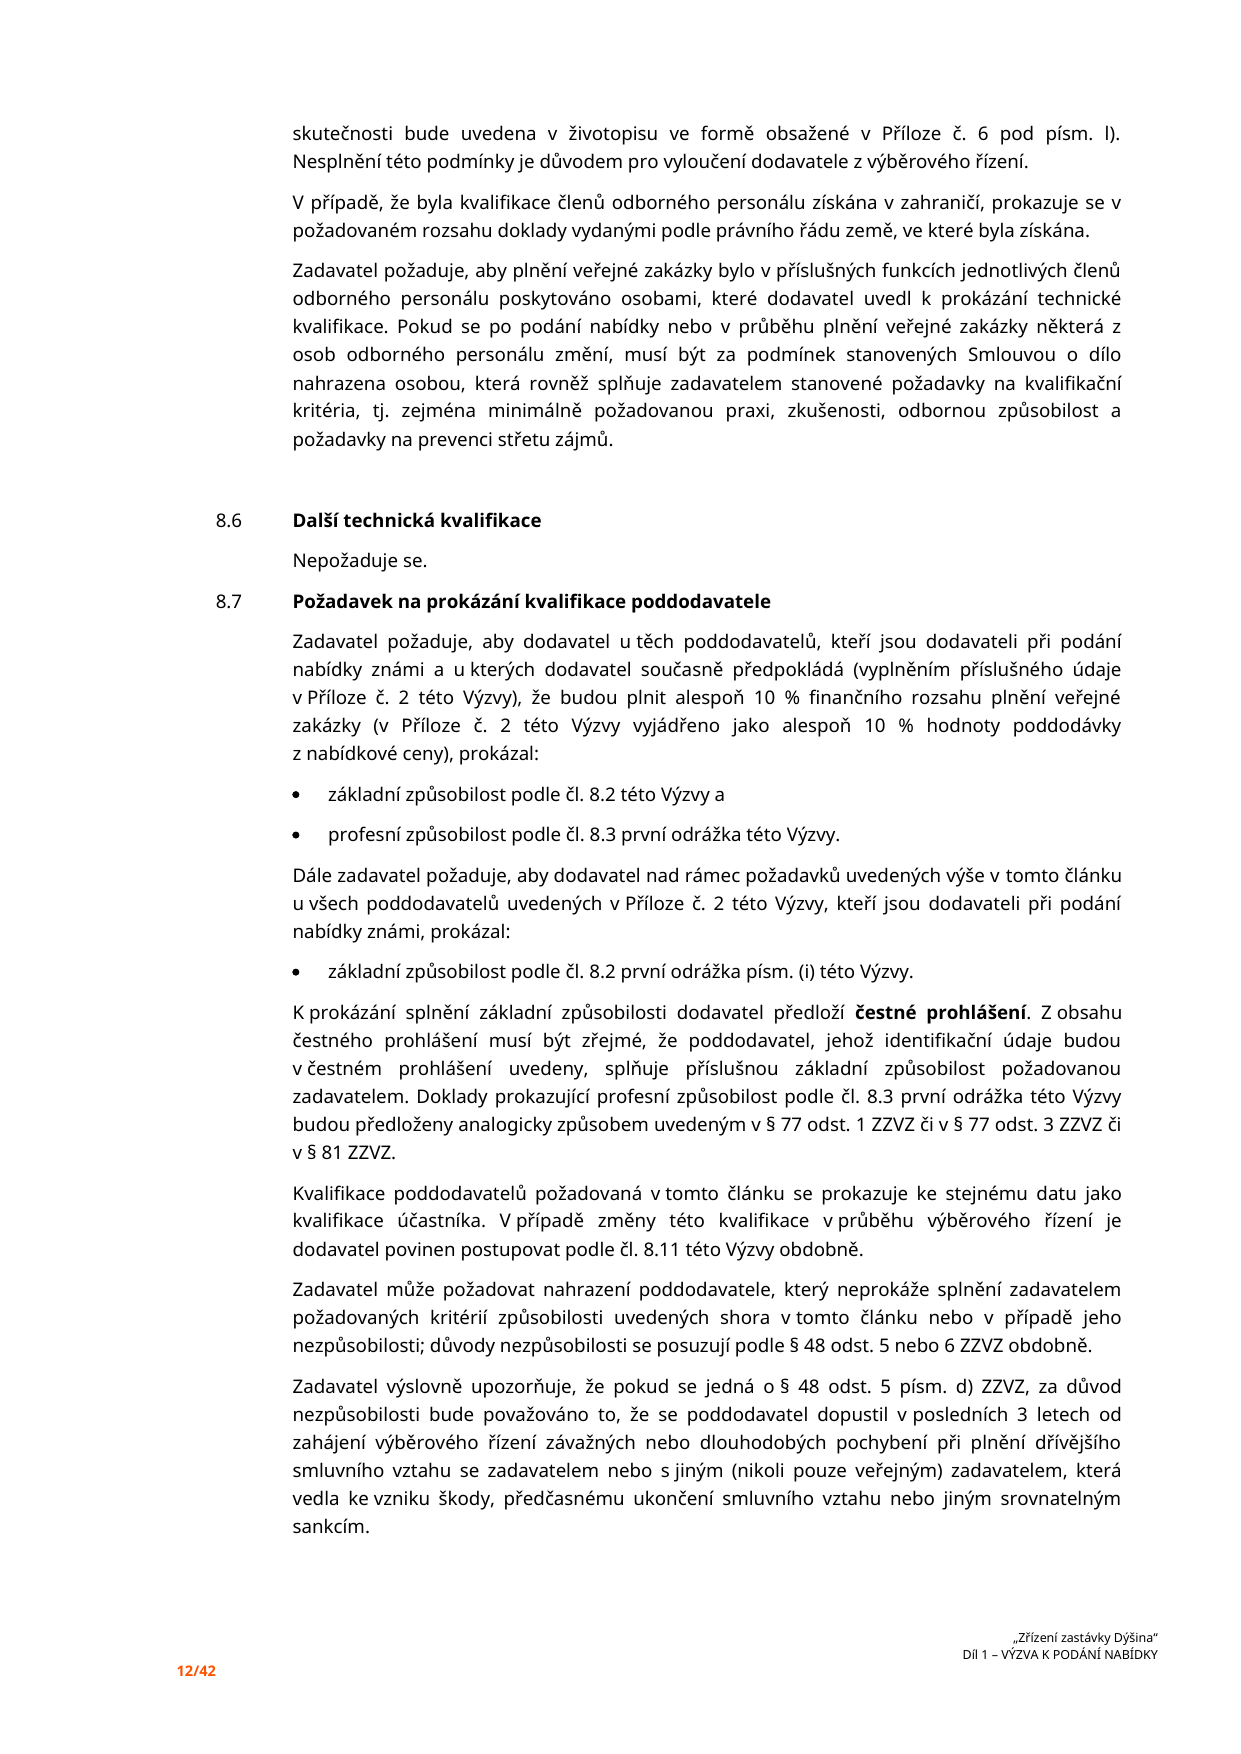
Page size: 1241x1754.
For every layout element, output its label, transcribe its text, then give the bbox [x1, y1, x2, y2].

text Zadavatel požaduje, aby plnění veřejné zakázky bylo v příslušných funkcích jednotlivých členů odborného personálu poskytováno osobami, které dodavatel uvedl k prokázání technické kvalifikace. Pokud se po podání nabídky nebo v průběhu plnění veřejné zakázky některá z osob odborného personálu změní, musí být za podmínek stanovených Smlouvou o dílo nahrazena osobou, která rovněž splňuje zadavatelem stanovené požadavky na kvalifikační kritéria, tj. zejména minimálně požadovanou praxi, zkušenosti, odbornou způsobilost a požadavky na prevenci střetu zájmů. [292, 258, 1122, 451]
text Zadavatel výslovně upozorňuje, že pokud se jedná o § 48 odst. 5 písm. d) ZZVZ, za důvod nezpůsobilosti bude považováno to, že se poddodavatel dopustil v posledních 3 letech od zahájení výběrového řízení závažných nebo dlouhodobých pochybení při plnění dřívějšího smluvního vztahu se zadavatelem nebo s jiným (nikoli pouze veřejným) zadavatelem, která vedla ke vzniku škody, předčasnému ukončení smluvního vztahu nebo jiným srovnatelným sankcím. [292, 1373, 1122, 1538]
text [292, 121, 1122, 174]
text profesní způsobilost podle čl. 8.3 první odrážka této Výzvy. [292, 822, 1122, 847]
text Nepožaduje se. [292, 547, 1122, 573]
text Další technická kvalifikace [216, 507, 1122, 532]
text základní způsobilost podle čl. 8.2 této Výzvy a [292, 781, 1122, 807]
text Kvalifikace poddodavatelů požadovaná v tomto článku se prokazuje ke stejnému datu jako kvalifikace účastníka. V případě změny této kvalifikace v průběhu výběrového řízení je dodavatel povinen postupovat podle čl. 8.11 této Výzvy obdobně. [292, 1180, 1122, 1261]
text Dále zadavatel požaduje, aby dodavatel nad rámec požadavků uvedených výše v tomto článku u všech poddodavatelů uvedených v Příloze č. 2 této Výzvy, kteří jsou dodavateli při podání nabídky známi, prokázal: [292, 862, 1122, 944]
text Zadavatel může požadovat nahrazení poddodavatele, který neprokáže splnění zadavatelem požadovaných kritérií způsobilosti uvedených shora v tomto článku nebo v případě jeho nezpůsobilosti; důvody nezpůsobilosti se posuzují podle § 48 odst. 5 nebo 6 ZZVZ obdobně. [292, 1276, 1122, 1358]
text základní způsobilost podle čl. 8.2 první odrážka písm. (i) této Výzvy. [292, 959, 1122, 984]
text V případě, že byla kvalifikace členů odborného personálu získána v zahraničí, prokazuje se v požadovaném rozsahu doklady vydanými podle právního řádu země, ve které byla získána. [292, 189, 1122, 243]
text Zadavatel požaduje, aby dodavatel u těch poddodavatelů, kteří jsou dodavateli při podání nabídky známi a u kterých dodavatel současně předpokládá (vyplněním příslušného údaje v Příloze č. 2 této Výzvy), že budou plnit alespoň 10 % finančního rozsahu plnění veřejné zakázky (v Příloze č. 2 této Výzvy vyjádřeno jako alespoň 10 % hodnoty poddodávky z nabídkové ceny), prokázal: [292, 628, 1122, 766]
text Požadavek na prokázání kvalifikace poddodavatele [216, 588, 1122, 613]
text K prokázání splnění základní způsobilosti dodavatel předloží čestné prohlášení. Z obsahu čestného prohlášení musí být zřejmé, že poddodavatel, jehož identifikační údaje budou v čestném prohlášení uvedeny, splňuje příslušnou základní způsobilost požadovanou zadavatelem. Doklady prokazující profesní způsobilost podle čl. 8.3 první odrážka této Výzvy budou předloženy analogicky způsobem uvedeným v § 77 odst. 1 ZZVZ či v § 77 odst. 3 ZZVZ či v § 81 ZZVZ. [292, 999, 1122, 1165]
